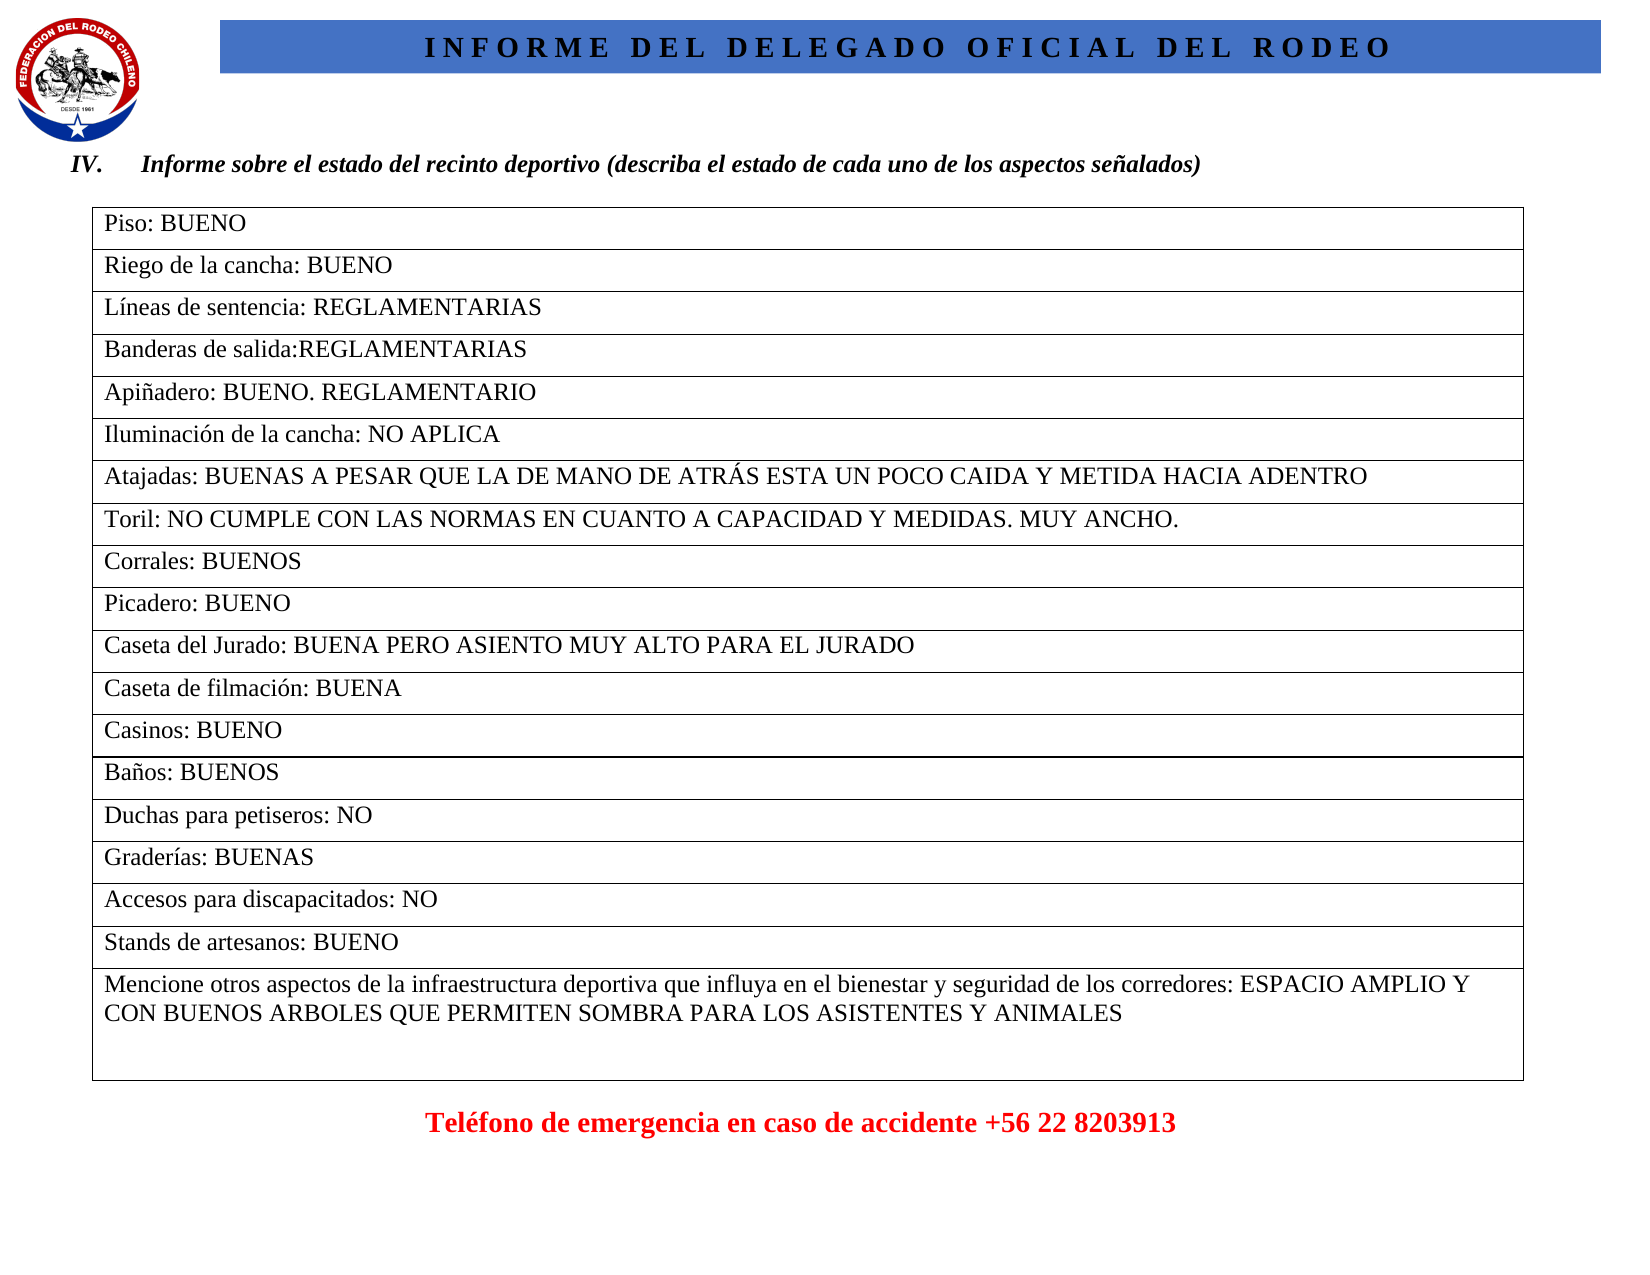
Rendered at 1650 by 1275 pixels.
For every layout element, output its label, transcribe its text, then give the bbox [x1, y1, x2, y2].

table_cell Stands de artesanos: BUENO [93, 927, 1523, 968]
table_cell Casinos: BUENO [93, 715, 1523, 756]
table_cell Picadero: BUENO [93, 588, 1523, 629]
table_cell Atajadas: BUENAS A PESAR QUE LA DE MANO DE ATRÁS ESTA UN POCO CAIDA Y METIDA HACIA ADENTRO [93, 461, 1523, 503]
table_cell Líneas de sentencia: REGLAMENTARIAS [93, 292, 1523, 333]
table_cell Baños: BUENOS [93, 758, 1523, 799]
list Informe sobre el estado del recinto deportivo (describa el estado de cada uno de los aspectos señalados) [103, 149, 1329, 178]
table_cell Accesos para discapacitados: NO [93, 884, 1523, 926]
table_header Piso: BUENO [93, 208, 1523, 249]
table_cell Toril: NO CUMPLE CON LAS NORMAS EN CUANTO A CAPACIDAD Y MEDIDAS. MUY ANCHO. [93, 504, 1523, 545]
table_cell Banderas de salida:REGLAMENTARIAS [93, 335, 1523, 376]
table_cell Riego de la cancha: BUENO [93, 250, 1523, 291]
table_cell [93, 969, 1523, 1080]
table_cell Caseta de filmación: BUENA [93, 673, 1523, 714]
table_cell Graderías: BUENAS [93, 842, 1523, 883]
table_cell Duchas para petiseros: NO [93, 800, 1523, 841]
table_cell Corrales: BUENOS [93, 546, 1523, 587]
picture [15, 18, 140, 142]
table_cell Iluminación de la cancha: NO APLICA [93, 419, 1523, 460]
table_cell Caseta del Jurado: BUENA PERO ASIENTO MUY ALTO PARA EL JURADO [93, 631, 1523, 672]
table_cell Apiñadero: BUENO. REGLAMENTARIO [93, 377, 1523, 418]
